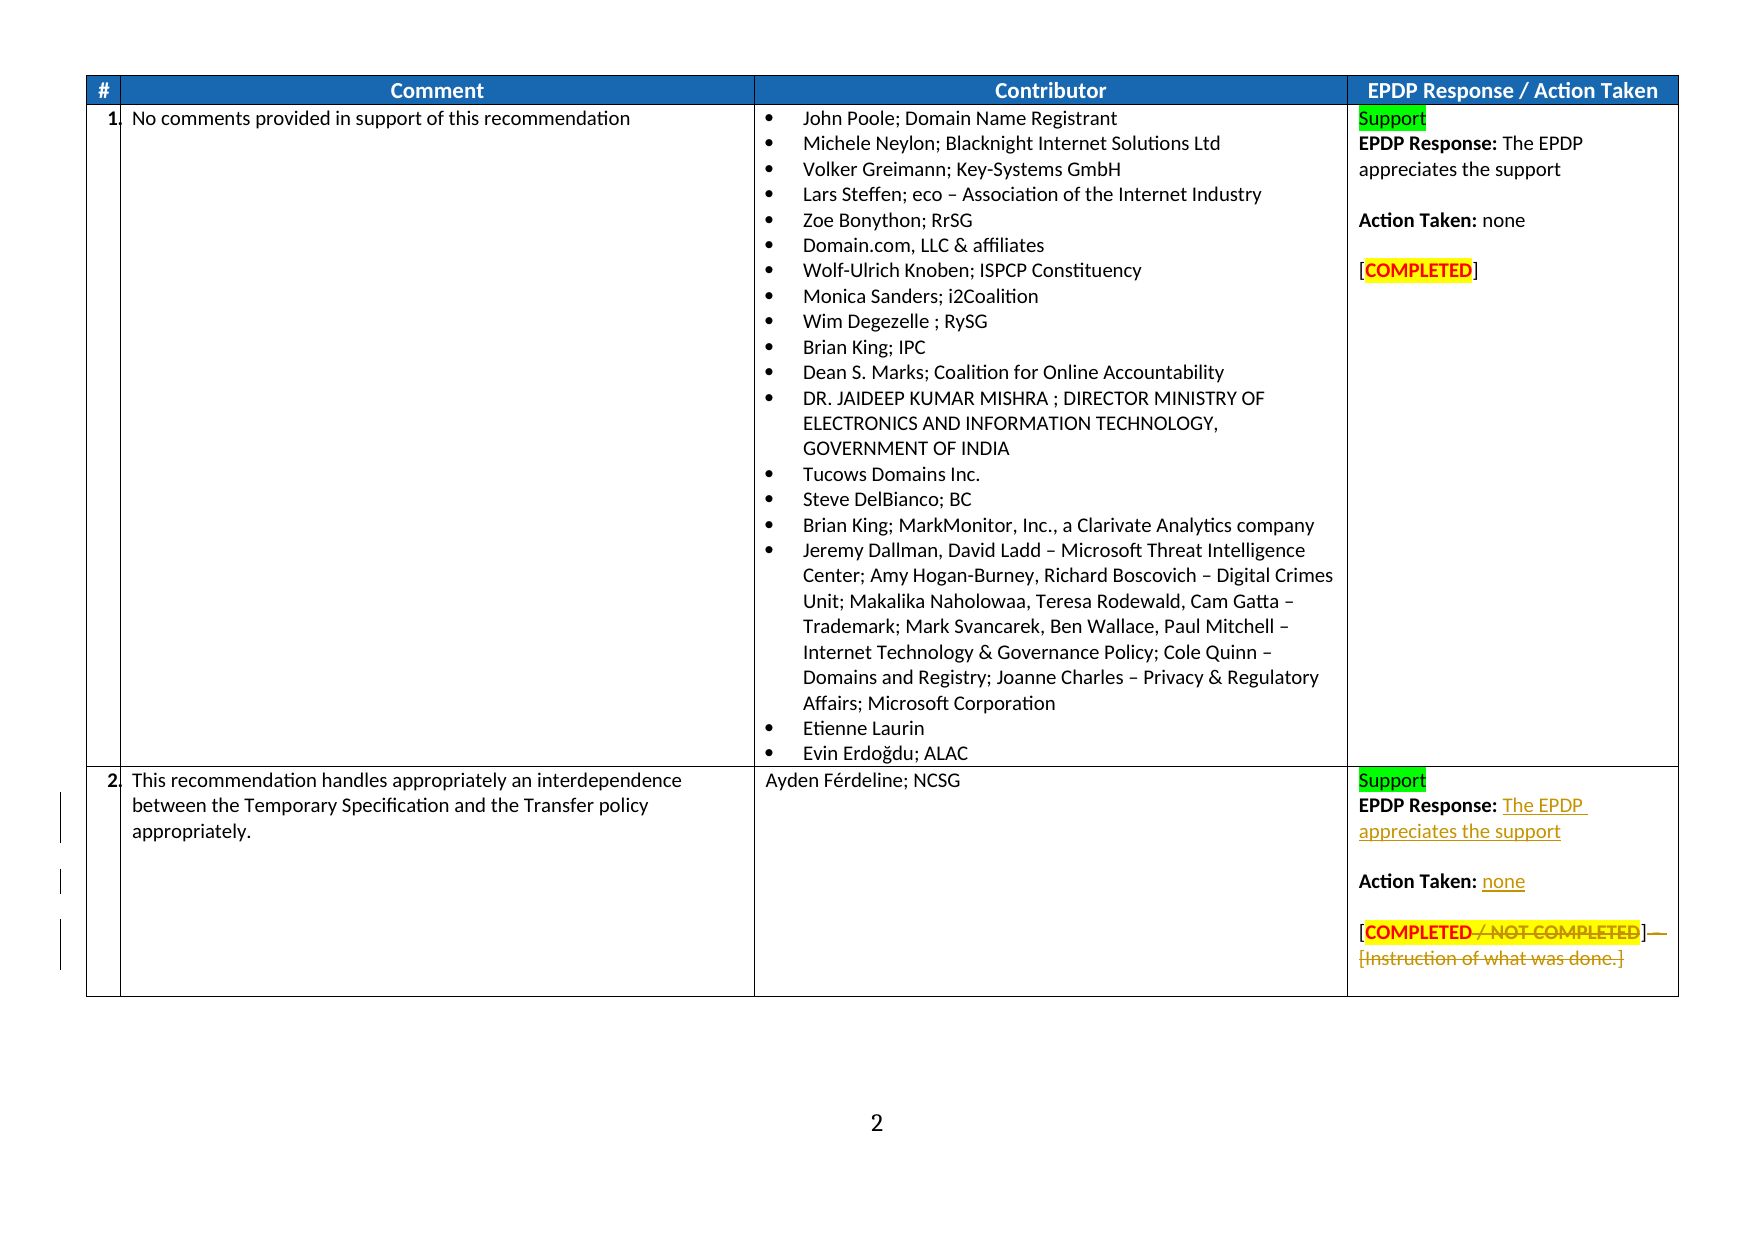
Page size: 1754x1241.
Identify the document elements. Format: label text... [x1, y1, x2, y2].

table_header # [87, 76, 120, 104]
table_cell Support EPDP Response: The EPDP appreciates the support Action Taken: none [COMPLETED] [1348, 105, 1678, 766]
table_cell John Poole; Domain Name Registrant Michele Neylon; Blacknight Internet Solutions Ltd Volker Greimann; Key-Systems GmbH Lars Steffen; eco – Association of the Internet Industry Zoe Bonython; RrSG Domain.com, LLC & affiliates Wolf-Ulrich Knoben; ISPCP Constituency Monica Sanders; i2Coalition Wim Degezelle ; RySG Brian King; IPC Dean S. Marks; Coalition for Online Accountability DR. JAIDEEP KUMAR MISHRA ; DIRECTOR MINISTRY OF ELECTRONICS AND INFORMATION TECHNOLOGY, GOVERNMENT OF INDIA Tucows Domains Inc. Steve DelBianco; BC Brian King; MarkMonitor, Inc., a Clarivate Analytics company Jeremy Dallman, David Ladd – Microsoft Threat Intelligence Center; Amy Hogan-Burney, Richard Boscovich – Digital Crimes Unit; Makalika Naholowaa, Teresa Rodewald, Cam Gatta – Trademark; Mark Svancarek, Ben Wallace, Paul Mitchell – Internet Technology & Governance Policy; Cole Quinn – Domains and Registry; Joanne Charles – Privacy & Regulatory Affairs; Microsoft Corporation Etienne Laurin Evin Erdoğdu; ALAC [755, 105, 1347, 766]
table_cell [87, 105, 120, 766]
table_cell Support EPDP Response: Action Taken: [COMPLETED] [1348, 767, 1678, 996]
table_header Comment [121, 76, 754, 104]
table_cell Ayden Férdeline; NCSG [755, 767, 1347, 996]
table_cell No comments provided in support of this recommendation [121, 105, 754, 766]
table_cell This recommendation handles appropriately an interdependence between the Temporary Specification and the Transfer policy appropriately. [121, 767, 754, 996]
table_header Contributor [755, 76, 1347, 104]
table_cell [87, 767, 120, 996]
table_header EPDP Response / Action Taken [1348, 76, 1678, 104]
